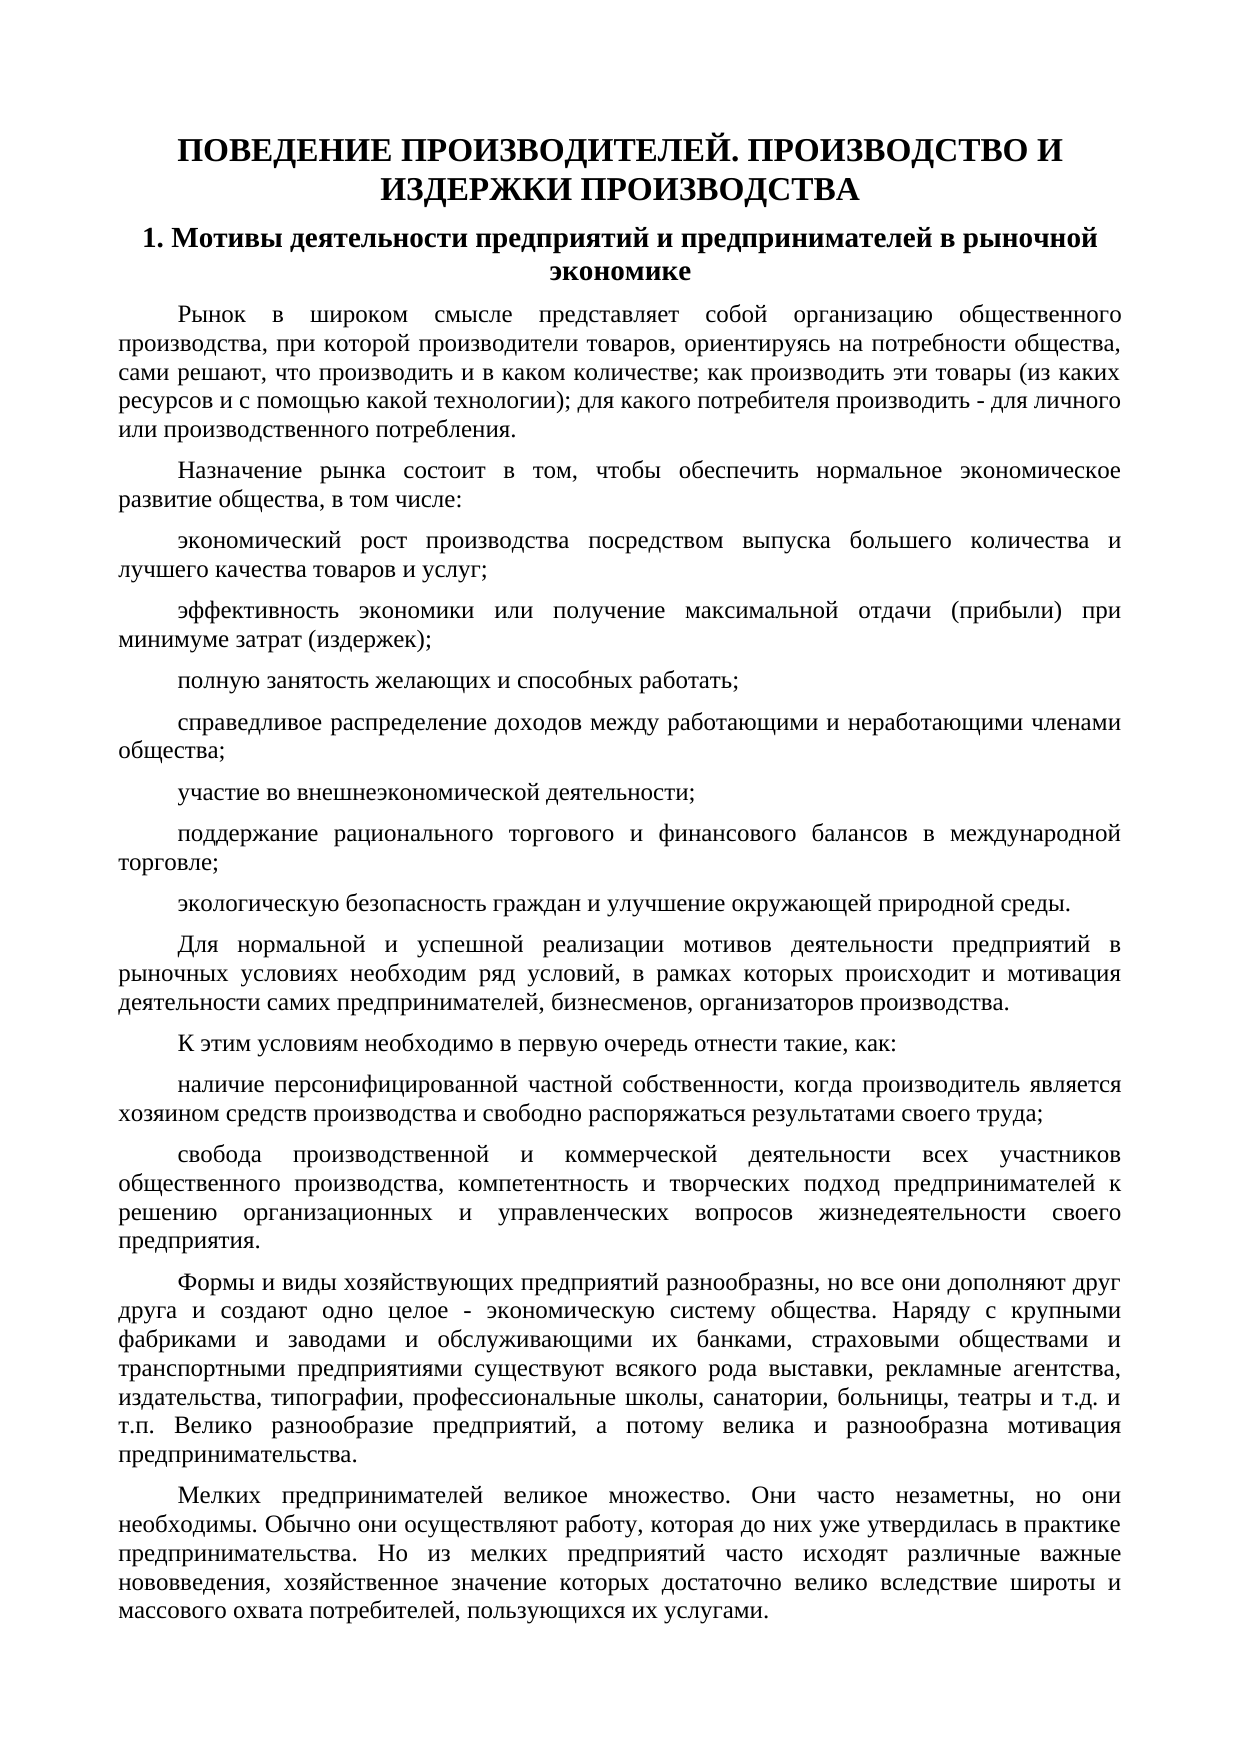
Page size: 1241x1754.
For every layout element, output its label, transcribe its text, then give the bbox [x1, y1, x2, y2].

text К этим условиям необходимо в первую очередь отнести такие, как: [118, 1028, 1122, 1057]
text экономический рост производства посредством выпуска большего количества и лучшего качества товаров и услуг; [118, 526, 1122, 583]
text Для нормальной и успешной реализации мотивов деятельности предприятий в рыночных условиях необходим ряд условий, в рамках которых происходит и мотивация деятельности самих предпринимателей, бизнесменов, организаторов производства. [118, 929, 1122, 1016]
text Формы и виды хозяйствующих предприятий разнообразны, но все они дополняют друг друга и создают одно целое - экономическую систему общества. Наряду с крупными фабриками и заводами и обслуживающими их банками, страховыми обществами и транспортными предприятиями существуют всякого рода выставки, рекламные агентства, издательства, типографии, профессиональные школы, санатории, больницы, театры и т.д. и т.п. Велико разнообразие предприятий, а потому велика и разнообразна мотивация предпринимательства. [118, 1267, 1122, 1468]
text полную занятость желающих и способных работать; [118, 666, 1122, 694]
text 1. Мотивы деятельности предприятий и предпринимателей в рыночной экономике [118, 220, 1122, 287]
text экологическую безопасность граждан и улучшение окружающей природной среды. [118, 888, 1122, 917]
text участие во внешнеэкономической деятельности; [118, 777, 1122, 806]
text эффективность экономики или получение максимальной отдачи (прибыли) при минимуме затрат (издержек); [118, 596, 1122, 653]
text Рынок в широком смысле представляет собой организацию общественного производства, при которой производители товаров, ориентируясь на потребности общества, сами решают, что производить и в каком количестве; как производить эти товары (из каких ресурсов и с помощью какой технологии); для какого потребителя производить - для личного или производственного потребления. [118, 299, 1122, 443]
text поддержание рационального торгового и финансового балансов в международной торговле; [118, 818, 1122, 876]
text справедливое распределение доходов между работающими и неработающими членами общества; [118, 707, 1122, 764]
text наличие персонифицированной частной собственности, когда производитель является хозяином средств производства и свободно распоряжаться результатами своего труда; [118, 1069, 1122, 1127]
text свобода производственной и коммерческой деятельности всех участников общественного производства, компетентность и творческих подход предпринимателей к решению организационных и управленческих вопросов жизнедеятельности своего предприятия. [118, 1139, 1122, 1254]
text ПОВЕДЕНИЕ ПРОИЗВОДИТЕЛЕЙ. ПРОИЗВОДСТВО И ИЗДЕРЖКИ ПРОИЗВОДСТВА [118, 131, 1122, 207]
text Мелких предпринимателей великое множество. Они часто незаметны, но они необходимы. Обычно они осуществляют работу, которая до них уже утвердилась в практике предпринимательства. Но из мелких предприятий часто исходят различные важные нововведения, хозяйственное значение которых достаточно велико вследствие широты и массового охвата потребителей, пользующихся их услугами. [118, 1481, 1122, 1624]
text Назначение рынка состоит в том, чтобы обеспечить нормальное экономическое развитие общества, в том числе: [118, 456, 1122, 513]
